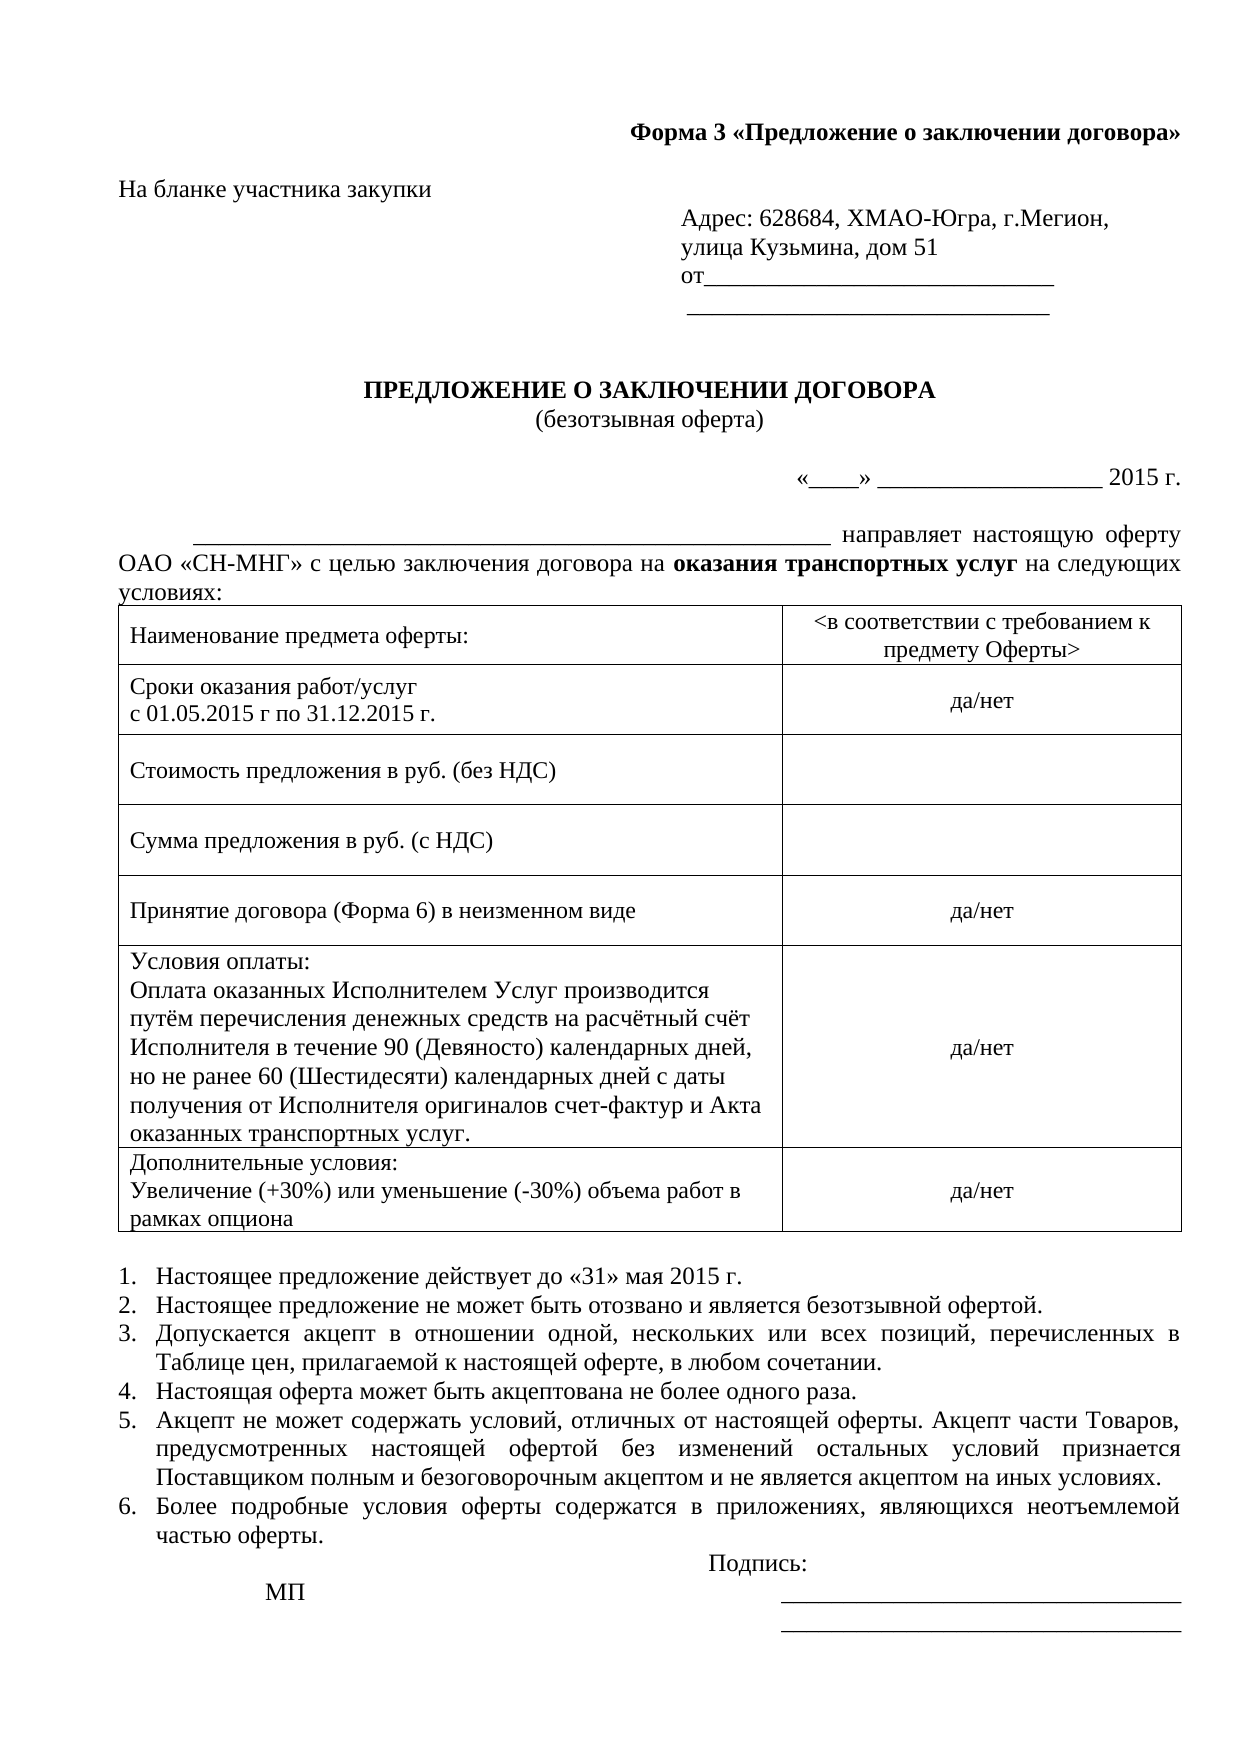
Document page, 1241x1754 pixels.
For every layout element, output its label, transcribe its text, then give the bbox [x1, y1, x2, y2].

text Подпись: [118, 1548, 1181, 1577]
list Более подробные условия оферты содержатся в приложениях, являющихся неотъемлемой частью оферты. [118, 1491, 1181, 1548]
table_header <в соответствии с требованием к предмету Оферты> [783, 606, 1181, 664]
list Настоящее предложение не может быть отозвано и является безотзывной офертой. [118, 1290, 1181, 1318]
table_cell [783, 805, 1181, 875]
table_cell да/нет [783, 876, 1181, 945]
table_cell Сроки оказания работ/услуг с 01.05.2015 г по 31.12.2015 г. [119, 665, 782, 734]
text На бланке участника закупки [118, 174, 1181, 203]
table_cell Дополнительные условия: Увеличение (+30%) или уменьшение (-30%) объема работ в рамках опциона [119, 1148, 782, 1231]
text МП ________________________________ [118, 1577, 1181, 1606]
list Настоящее предложение действует до «31» мая 2015 г. [118, 1261, 1181, 1290]
text ПРЕДЛОЖЕНИЕ О ЗАКЛЮЧЕНИИ ДОГОВОРА [118, 375, 1181, 404]
text (безотзывная оферта) [118, 404, 1181, 433]
text ___________________________________________________ направляет настоящую оферту ОАО «СН-МНГ» с целью заключения договора на оказания транспортных услуг на следующих условиях: [118, 519, 1181, 605]
table_cell [783, 735, 1181, 804]
table_cell да/нет [783, 1148, 1181, 1231]
table_cell Стоимость предложения в руб. (без НДС) [119, 735, 782, 804]
table_cell Принятие договора (Форма 6) в неизменном виде [119, 876, 782, 945]
text ________________________________ [118, 1606, 1181, 1635]
text Форма 3 «Предложение о заключении договора» [118, 117, 1181, 145]
table_header Наименование предмета оферты: [119, 606, 782, 664]
list Настоящая оферта может быть акцептована не более одного раза. [118, 1376, 1181, 1405]
table_cell Условия оплаты: Оплата оказанных Исполнителем Услуг производится путём перечисления денежных средств на расчётный счёт Исполнителя в течение 90 (Девяносто) календарных дней, но не ранее 60 (Шестидесяти) календарных дней с даты получения от Исполнителя оригиналов счет-фактур и Акта оказанных транспортных услуг. [119, 946, 782, 1147]
text «____» __________________ 2015 г. [118, 462, 1181, 490]
text Адрес: 628684, ХМАО-Югра, г.Мегион, [681, 203, 1181, 232]
list Акцепт не может содержать условий, отличных от настоящей оферты. Акцепт части Товаров, предусмотренных настоящей офертой без изменений остальных условий признается Поставщиком полным и безоговорочным акцептом и не является акцептом на иных условиях. [118, 1405, 1181, 1491]
table_cell да/нет [783, 946, 1181, 1147]
text улица Кузьмина, дом 51 [681, 232, 1181, 260]
table_cell да/нет [783, 665, 1181, 734]
table_cell Сумма предложения в руб. (с НДС) [119, 805, 782, 875]
list Допускается акцепт в отношении одной, нескольких или всех позиций, перечисленных в Таблице цен, прилагаемой к настоящей оферте, в любом сочетании. [118, 1318, 1181, 1376]
text от____________________________ _____________________________ [681, 260, 1181, 318]
